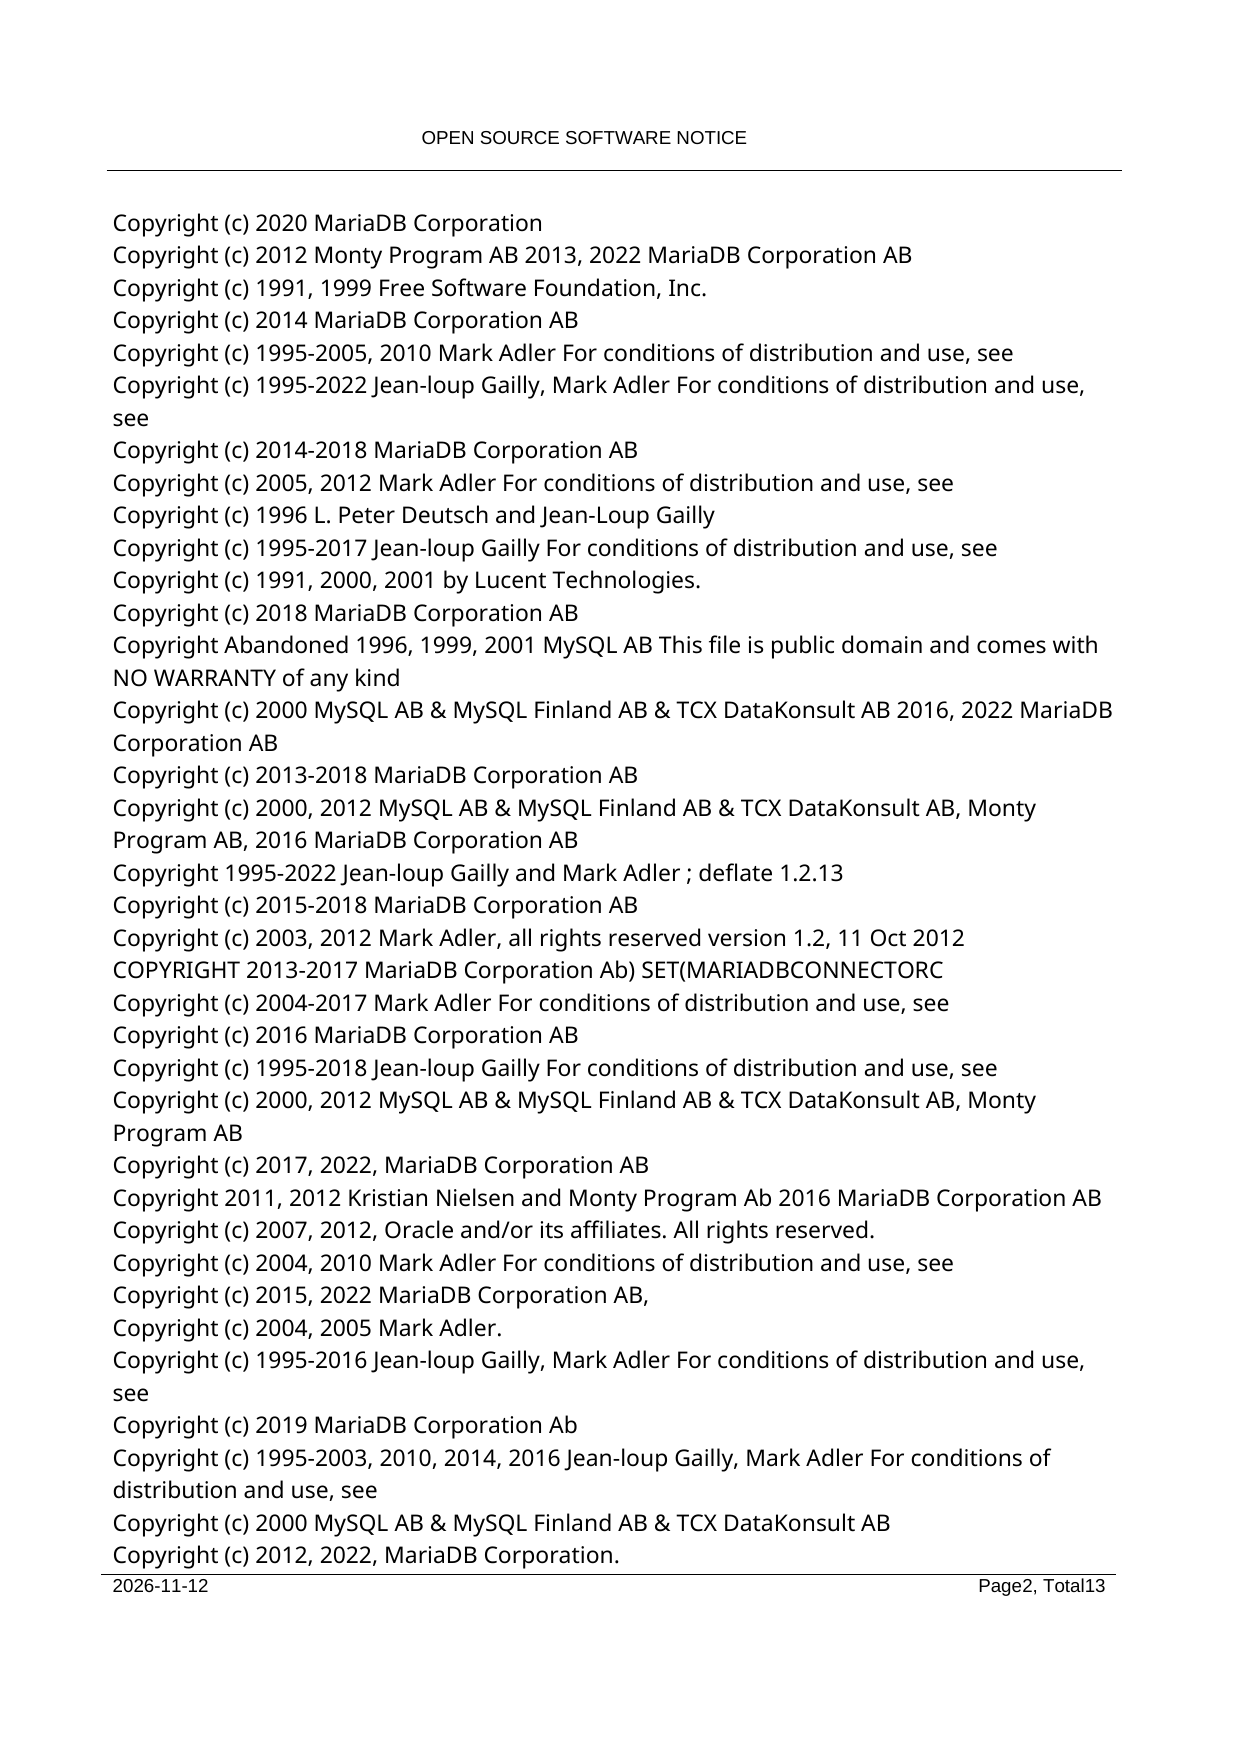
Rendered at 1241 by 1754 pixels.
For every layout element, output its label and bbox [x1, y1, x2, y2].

text [112, 206, 1128, 1571]
